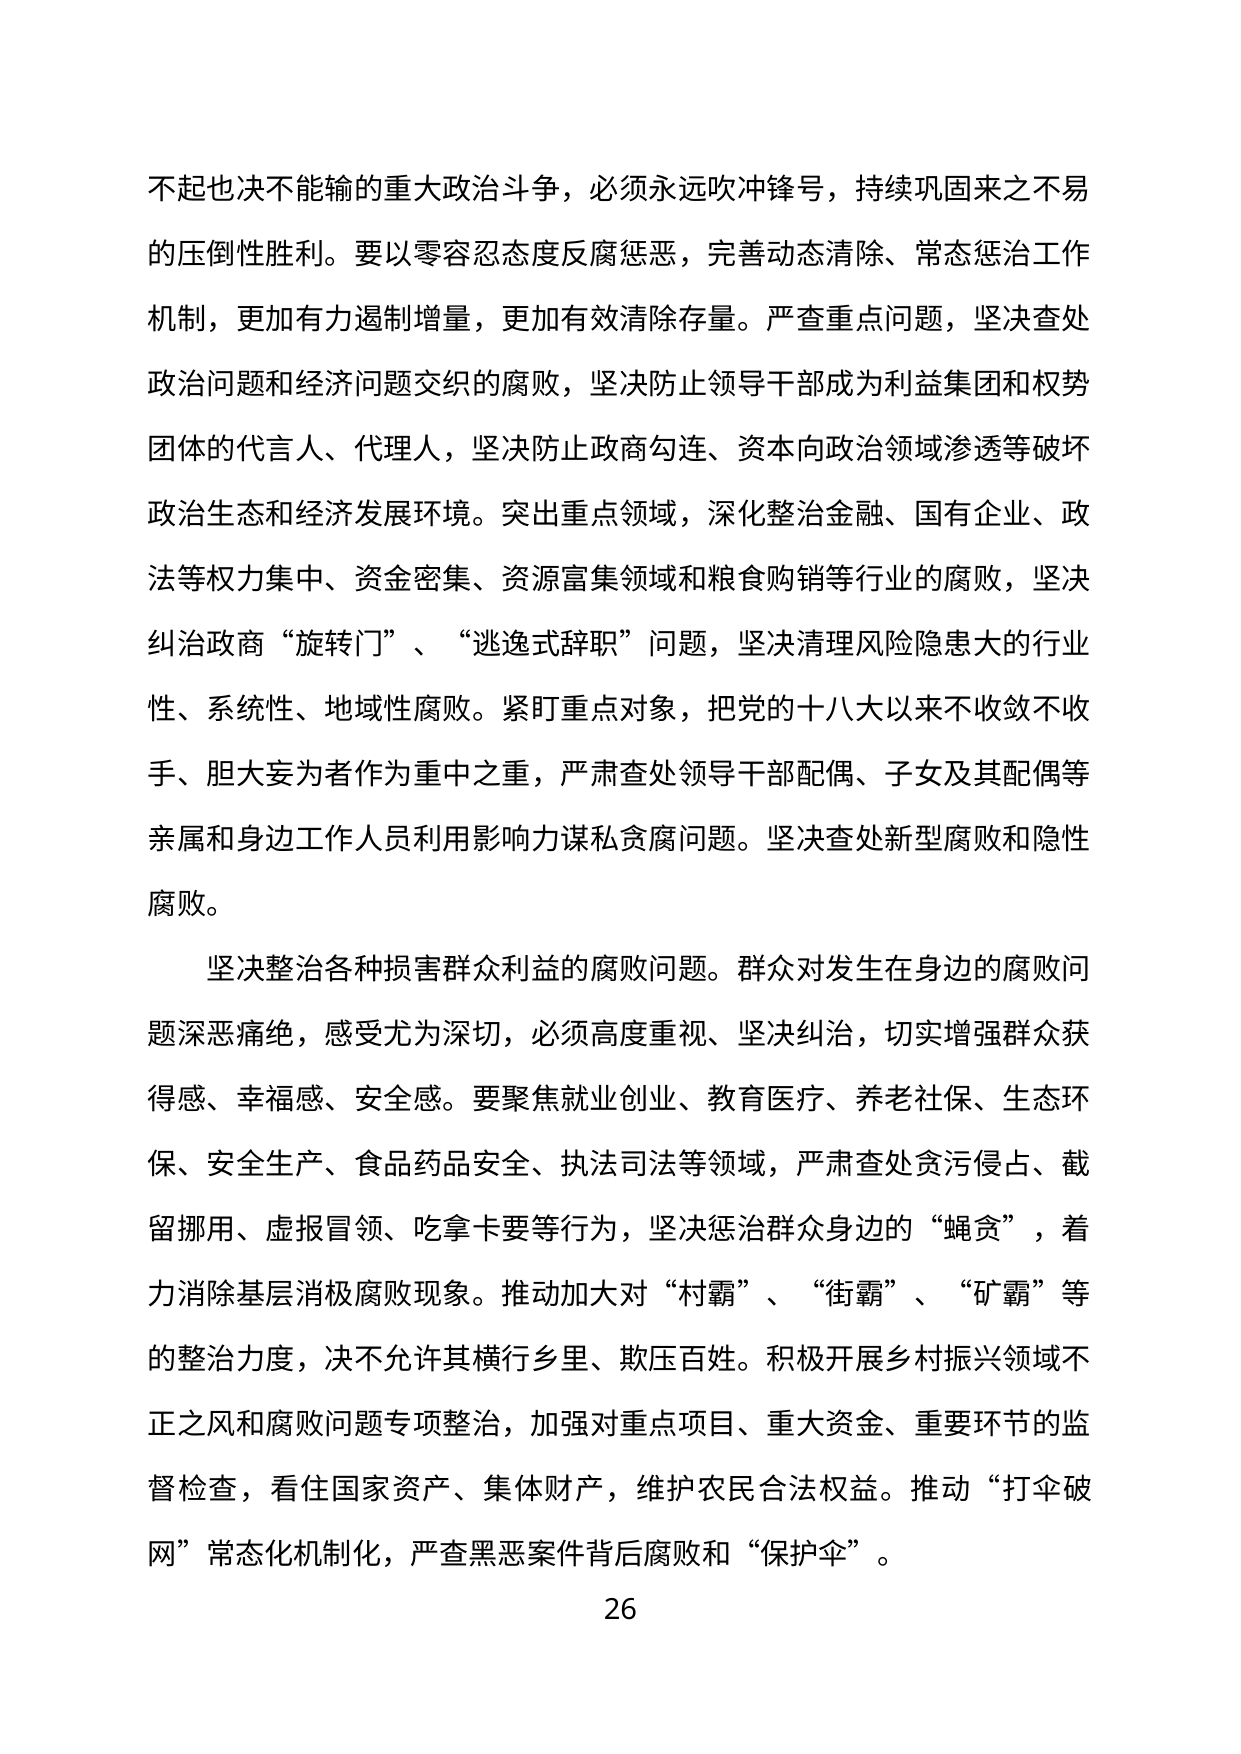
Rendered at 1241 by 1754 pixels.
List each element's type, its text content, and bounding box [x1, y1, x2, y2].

text 坚决整治各种损害群众利益的腐败问题。群众对发生在身边的腐败问题深恶痛绝，感受尤为深切，必须高度重视、坚决纠治，切实增强群众获得感、幸福感、安全感。要聚焦就业创业、教育医疗、养老社保、生态环保、安全生产、食品药品安全、执法司法等领域，严肃查处贪污侵占、截留挪用、虚报冒领、吃拿卡要等行为，坚决惩治群众身边的“蝇贪”，着力消除基层消极腐败现象。推动加大对“村霸”、“街霸”、“矿霸”等的整治力度，决不允许其横行乡里、欺压百姓。积极开展乡村振兴领域不正之风和腐败问题专项整治，加强对重点项目、重大资金、重要环节的监督检查，看住国家资产、集体财产，维护农民合法权益。推动“打伞破网”常态化机制化，严查黑恶案件背后腐败和“保护伞”。 [148, 934, 1092, 1584]
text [148, 154, 1092, 934]
